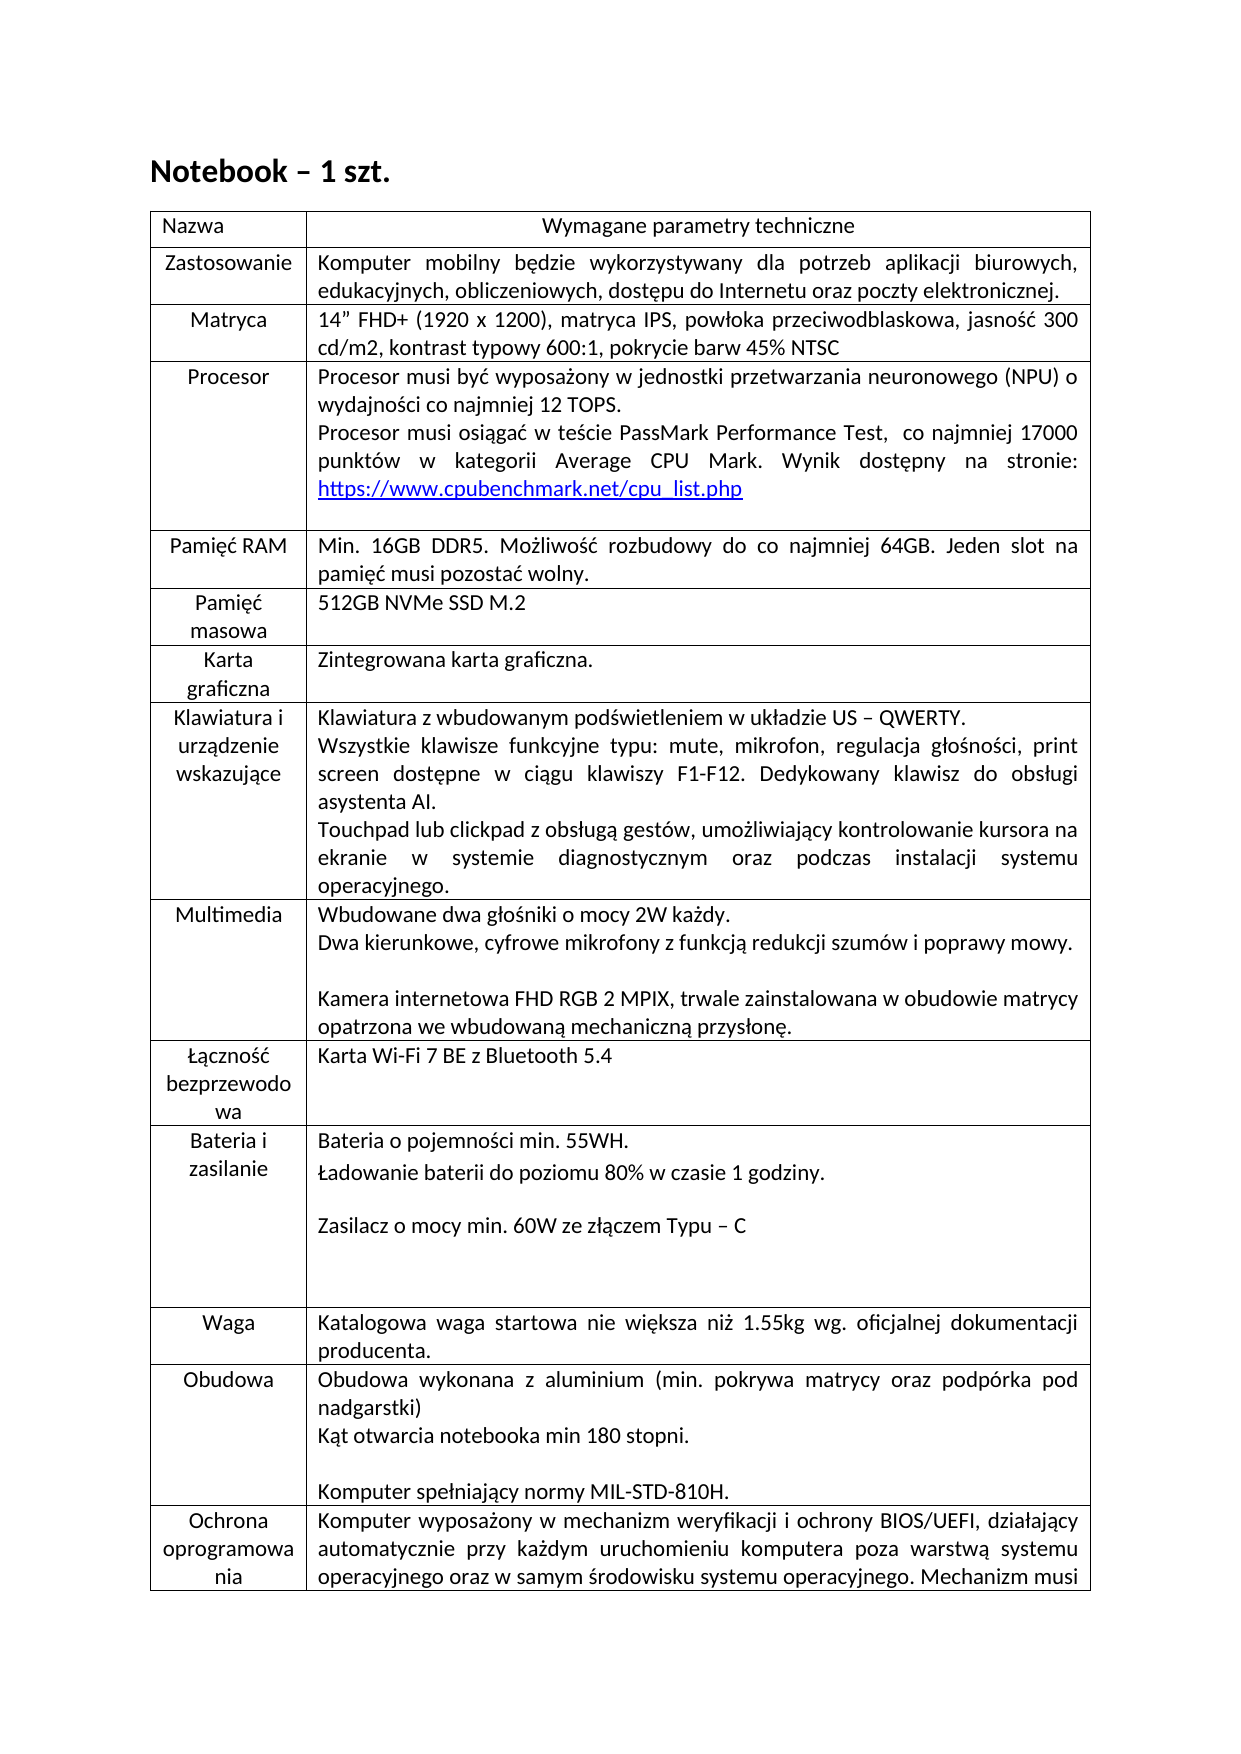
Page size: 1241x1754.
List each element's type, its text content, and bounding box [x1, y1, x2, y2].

table_cell Komputer mobilny będzie wykorzystywany dla potrzeb aplikacji biurowych, edukacyjnych, obliczeniowych, dostępu do Internetu oraz poczty elektronicznej. [307, 248, 1090, 304]
table_cell Min. 16GB DDR5. Możliwość rozbudowy do co najmniej 64GB. Jeden slot na pamięć musi pozostać wolny. [307, 531, 1090, 587]
table_cell Pamięć masowa [151, 589, 306, 644]
table_cell Zintegrowana karta graficzna. [307, 646, 1090, 702]
table_cell Procesor [151, 362, 306, 530]
table_cell Waga [151, 1308, 306, 1364]
table_cell Karta graficzna [151, 646, 306, 702]
table_cell Zastosowanie [151, 248, 306, 304]
table_header Wymagane parametry techniczne [307, 212, 1090, 247]
table_cell 512GB NVMe SSD M.2 [307, 589, 1090, 644]
text Notebook – 1 szt. [150, 150, 1090, 191]
table_cell Łączność bezprzewodowa [151, 1041, 306, 1125]
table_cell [307, 1506, 1090, 1590]
table_header Nazwa [151, 212, 306, 247]
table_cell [151, 1506, 306, 1590]
table_cell Karta Wi-Fi 7 BE z Bluetooth 5.4 [307, 1041, 1090, 1125]
table_cell Bateria i zasilanie [151, 1126, 306, 1307]
table_cell Obudowa [151, 1365, 306, 1505]
table_cell Matryca [151, 305, 306, 361]
table_cell Obudowa wykonana z aluminium (min. pokrywa matrycy oraz podpórka pod nadgarstki) Kąt otwarcia notebooka min 180 stopni. Komputer spełniający normy MIL-STD-810H. [307, 1365, 1090, 1505]
table_cell Wbudowane dwa głośniki o mocy 2W każdy. Dwa kierunkowe, cyfrowe mikrofony z funkcją redukcji szumów i poprawy mowy. Kamera internetowa FHD RGB 2 MPIX, trwale zainstalowana w obudowie matrycy opatrzona we wbudowaną mechaniczną przysłonę. [307, 900, 1090, 1040]
table_cell Katalogowa waga startowa nie większa niż 1.55kg wg. oficjalnej dokumentacji producenta. [307, 1308, 1090, 1364]
table_cell 14” FHD+ (1920 x 1200), matryca IPS, powłoka przeciwodblaskowa, jasność 300 cd/m2, kontrast typowy 600:1, pokrycie barw 45% NTSC [307, 305, 1090, 361]
table_cell Klawiatura i urządzenie wskazujące [151, 703, 306, 899]
table_cell Procesor musi być wyposażony w jednostki przetwarzania neuronowego (NPU) o wydajności co najmniej 12 TOPS. Procesor musi osiągać w teście PassMark Performance Test, co najmniej 17000 punktów w kategorii Average CPU Mark. Wynik dostępny na stronie: https://www.cpubenchmark.net/cpu_list.php [307, 362, 1090, 530]
table_cell Klawiatura z wbudowanym podświetleniem w układzie US – QWERTY. Wszystkie klawisze funkcyjne typu: mute, mikrofon, regulacja głośności, print screen dostępne w ciągu klawiszy F1-F12. Dedykowany klawisz do obsługi asystenta AI. Touchpad lub clickpad z obsługą gestów, umożliwiający kontrolowanie kursora na ekranie w systemie diagnostycznym oraz podczas instalacji systemu operacyjnego. [307, 703, 1090, 899]
table_cell Multimedia [151, 900, 306, 1040]
table_cell Bateria o pojemności min. 55WH. Ładowanie baterii do poziomu 80% w czasie 1 godziny. Zasilacz o mocy min. 60W ze złączem Typu – C [307, 1126, 1090, 1307]
table_cell Pamięć RAM [151, 531, 306, 587]
